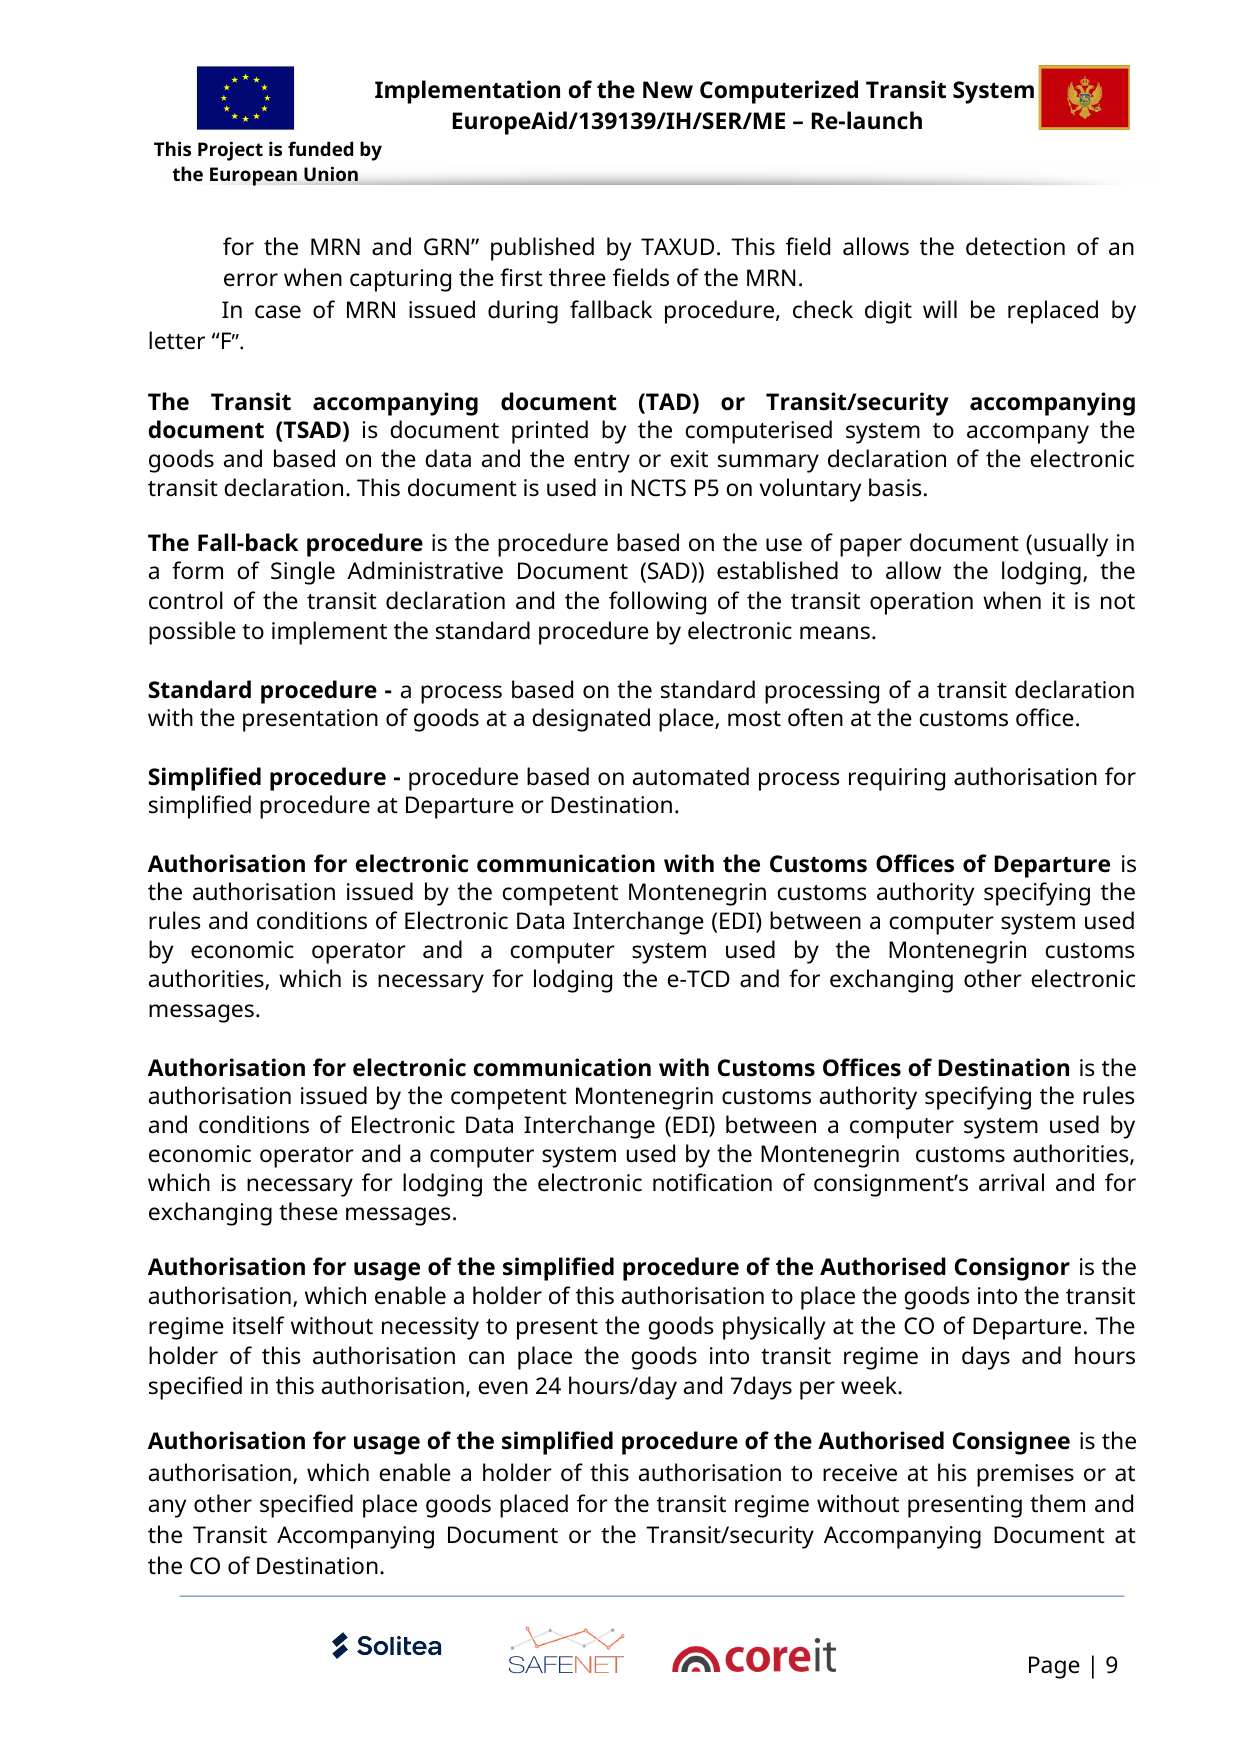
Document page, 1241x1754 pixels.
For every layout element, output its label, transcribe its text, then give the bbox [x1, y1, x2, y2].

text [148, 231, 1137, 293]
text The Transit accompanying document (TAD) or Transit/security accompanying document (TSAD) is document printed by the computerised system to accompany the goods and based on the data and the entry or exit summary declaration of the electronic transit declaration. This document is used in NCTS P5 on voluntary basis. [148, 387, 1137, 503]
picture [317, 1617, 456, 1674]
text Simplified procedure - procedure based on automated process requiring authorisation for simplified procedure at Departure or Destination. [148, 762, 1137, 820]
picture [196, 66, 295, 130]
picture [1038, 65, 1130, 130]
text Authorisation for usage of the simplified procedure of the Authorised Consignor is the authorisation, which enable a holder of this authorisation to place the goods into the transit regime itself without necessity to present the goods physically at the CO of Departure. The holder of this authorisation can place the goods into transit regime in days and hours specified in this authorisation, even 24 hours/day and 7days per week. [148, 1251, 1137, 1401]
list Authorisation for usage of the simplified procedure of the Authorised Consignee is the authorisation, which enable a holder of this authorisation to receive at his premises or at any other specified place goods placed for the transit regime without presenting them and the Transit Accompanying Document or the Transit/security Accompanying Document at the CO of Destination. [148, 1425, 1137, 1581]
list In case of MRN issued during fallback procedure, check digit will be replaced by letter “F”. [148, 293, 1137, 356]
text The Fall-back procedure is the procedure based on the use of paper document (usually in a form of Single Administrative Document (SAD)) established to allow the lodging, the control of the transit declaration and the following of the transit operation when it is not possible to implement the standard procedure by electronic means. [148, 527, 1137, 646]
text Authorisation for electronic communication with the Customs Offices of Departure is the authorisation issued by the competent Montenegrin customs authority specifying the rules and conditions of Electronic Data Interchange (EDI) between a computer system used by economic operator and a computer system used by the Montenegrin customs authorities, which is necessary for lodging the e-TCD and for exchanging other electronic messages. [148, 849, 1137, 1024]
text Standard procedure - a process based on the standard processing of a transit declaration with the presentation of goods at a designated place, most often at the customs office. [148, 675, 1137, 733]
text Authorisation for electronic communication with Customs Offices of Destination is the authorisation issued by the competent Montenegrin customs authority specifying the rules and conditions of Electronic Data Interchange (EDI) between a computer system used by economic operator and a computer system used by the Montenegrin customs authorities, which is necessary for lodging the electronic notification of consignment’s arrival and for exchanging these messages. [148, 1053, 1137, 1227]
picture [672, 1638, 837, 1674]
picture [508, 1626, 625, 1674]
